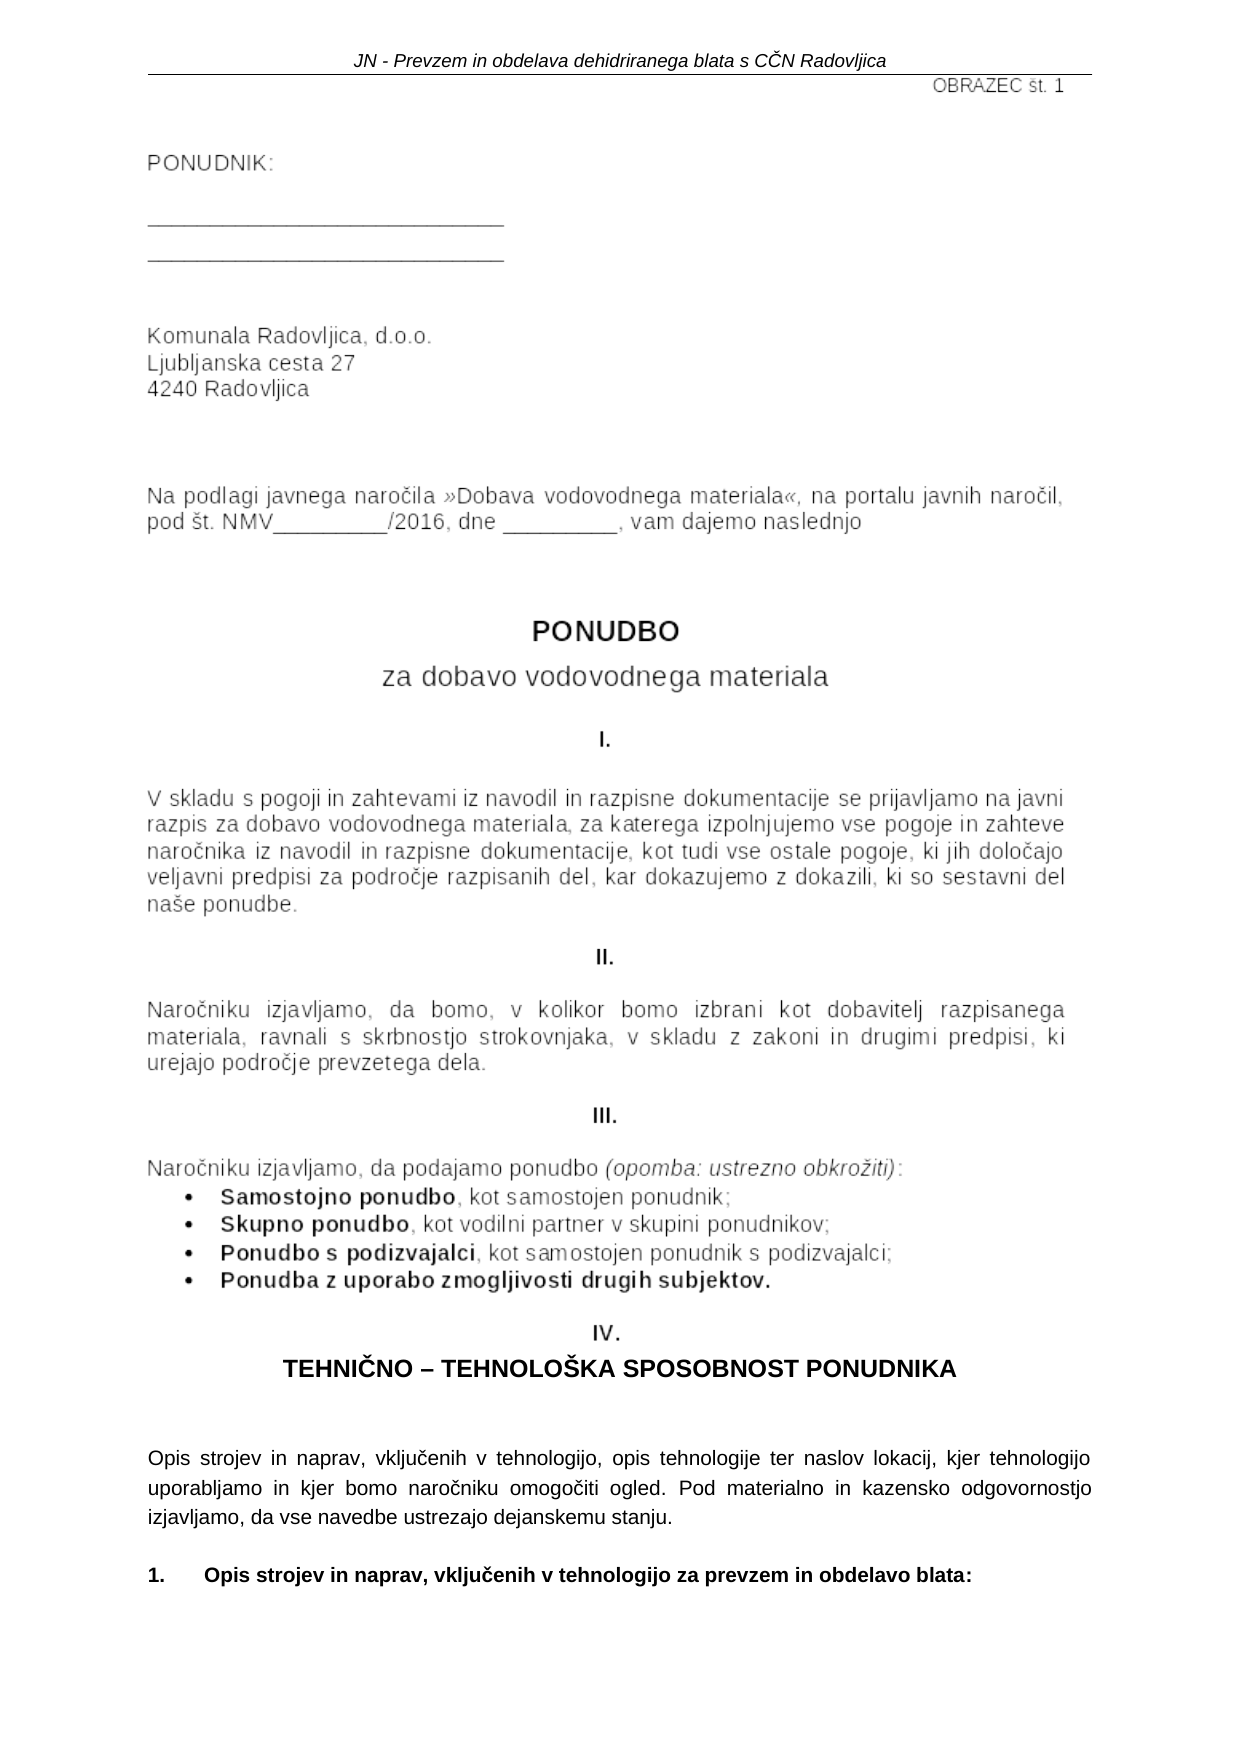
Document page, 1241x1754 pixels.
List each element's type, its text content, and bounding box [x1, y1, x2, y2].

text Opis strojev in naprav, vključenih v tehnologijo, opis tehnologije ter naslov lokacij, kjer tehnologijo uporabljamo in kjer bomo naročniku omogočiti ogled. Pod materialno in kazensko odgovornostjo izjavljamo, da vse navedbe ustrezajo dejanskemu stanju. [148, 1441, 1092, 1528]
text TEHNIČNO – TEHNOLOŠKA SPOSOBNOST PONUDNIKA [148, 1353, 1092, 1383]
list Opis strojev in naprav, vključenih v tehnologijo za prevzem in obdelavo blata: [148, 1558, 1092, 1587]
